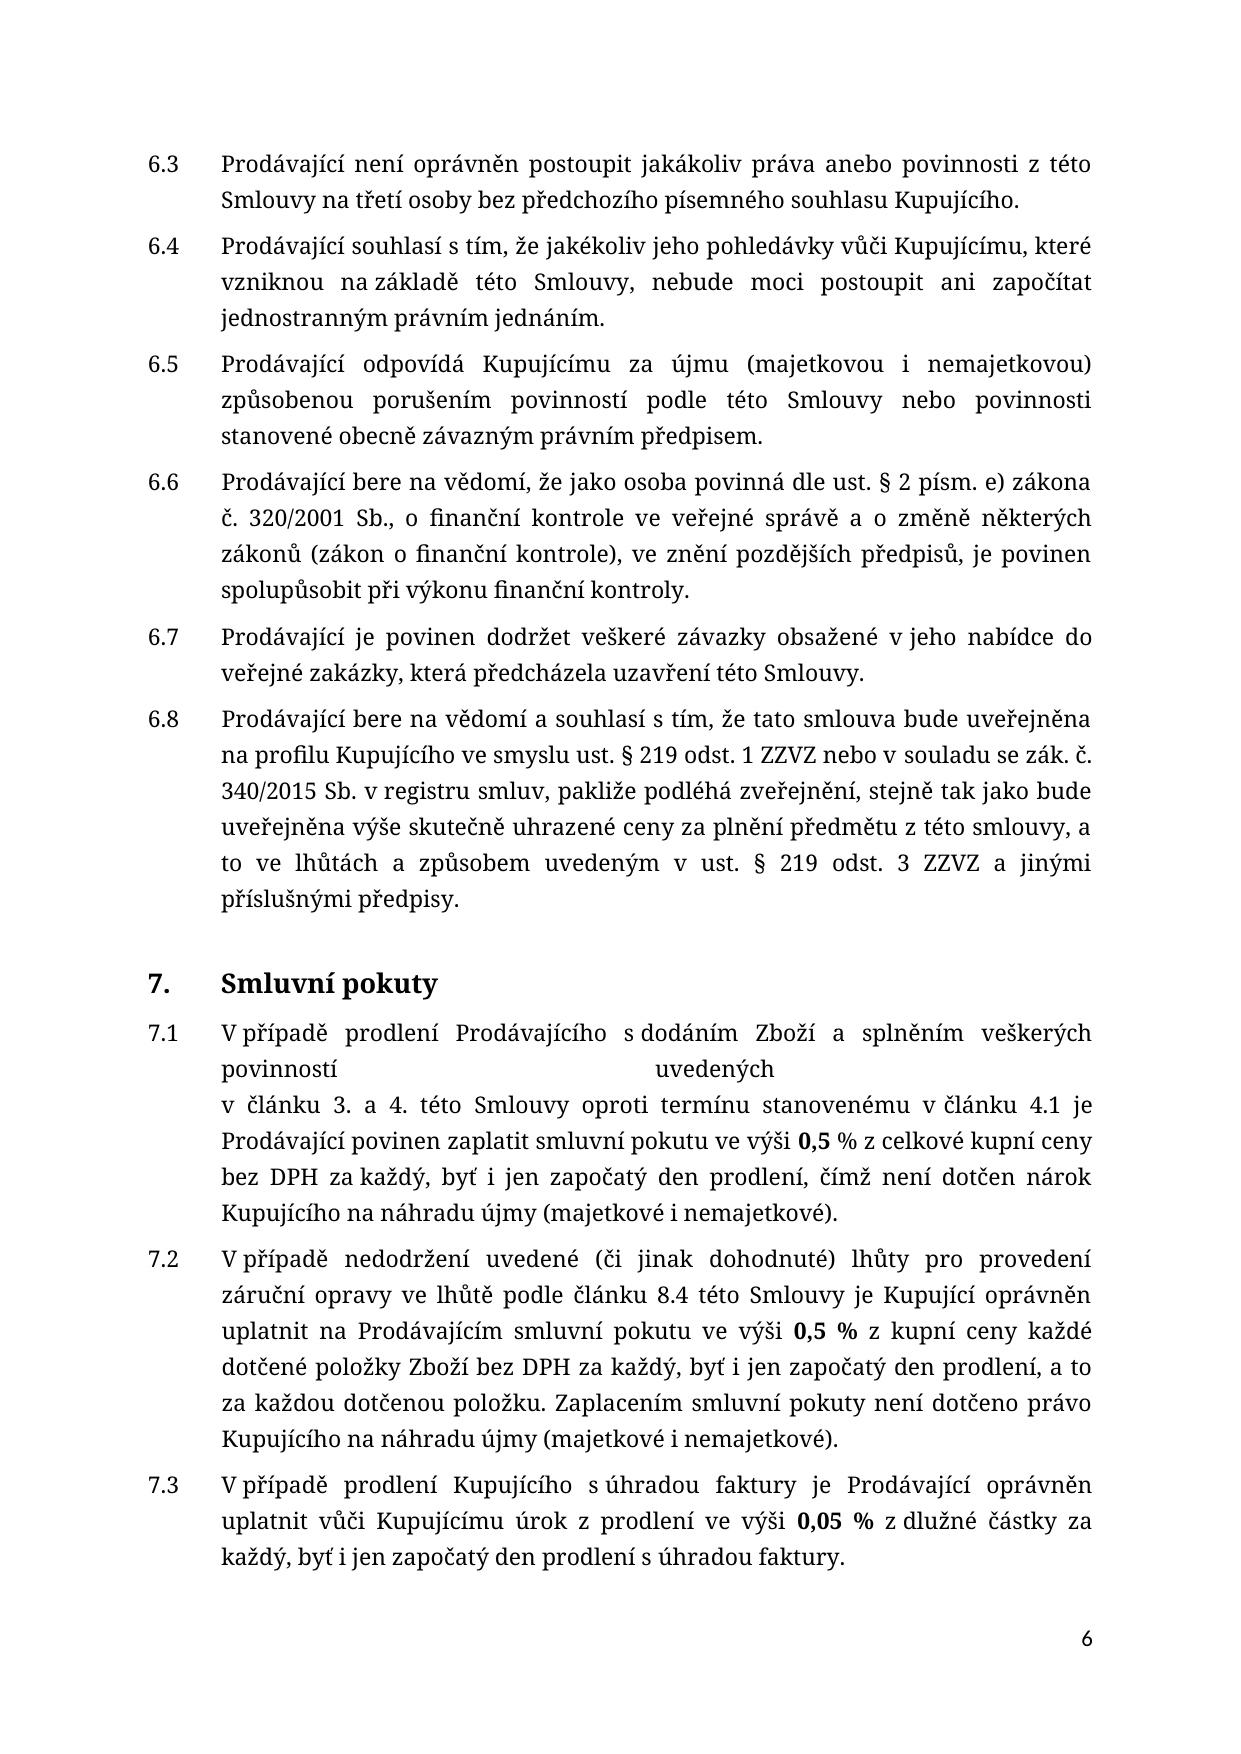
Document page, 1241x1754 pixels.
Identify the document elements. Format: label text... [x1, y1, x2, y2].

text 6.4 Prodávající souhlasí s tím, že jakékoliv jeho pohledávky vůči Kupujícímu, které vzniknou na základě této Smlouvy, nebude moci postoupit ani započítat jednostranným právním jednáním. [148, 230, 1093, 333]
text 7. Smluvní pokuty [148, 964, 1093, 1001]
text 6.7 Prodávající je povinen dodržet veškeré závazky obsažené v jeho nabídce do veřejné zakázky, která předcházela uzavření této Smlouvy. [148, 621, 1093, 688]
text 7.1 V případě prodlení Prodávajícího s dodáním Zboží a splněním veškerých povinností uvedených v článku 3. a 4. této Smlouvy oproti termínu stanovenému v článku 4.1 je Prodávající povinen zaplatit smluvní pokutu ve výši 0,5 % z celkové kupní ceny bez DPH za každý, byť i jen započatý den prodlení, čímž není dotčen nárok Kupujícího na náhradu újmy (majetkové i nemajetkové). [148, 1017, 1093, 1228]
text 6.5 Prodávající odpovídá Kupujícímu za újmu (majetkovou i nemajetkovou) způsobenou porušením povinností podle této Smlouvy nebo povinnosti stanovené obecně závazným právním předpisem. [148, 348, 1093, 451]
text 6.3 Prodávající není oprávněn postoupit jakákoliv práva anebo povinnosti z této Smlouvy na třetí osoby bez předchozího písemného souhlasu Kupujícího. [148, 148, 1093, 215]
text 7.2 V případě nedodržení uvedené (či jinak dohodnuté) lhůty pro provedení záruční opravy ve lhůtě podle článku 8.4 této Smlouvy je Kupující oprávněn uplatnit na Prodávajícím smluvní pokutu ve výši 0,5 % z kupní ceny každé dotčené položky Zboží bez DPH za každý, byť i jen započatý den prodlení, a to za každou dotčenou položku. Zaplacením smluvní pokuty není dotčeno právo Kupujícího na náhradu újmy (majetkové i nemajetkové). [148, 1243, 1093, 1454]
text 7.3 V případě prodlení Kupujícího s úhradou faktury je Prodávající oprávněn uplatnit vůči Kupujícímu úrok z prodlení ve výši 0,05 % z dlužné částky za každý, byť i jen započatý den prodlení s úhradou faktury. [148, 1469, 1093, 1572]
text 6.8 Prodávající bere na vědomí a souhlasí s tím, že tato smlouva bude uveřejněna na profilu Kupujícího ve smyslu ust. § 219 odst. 1 ZZVZ nebo v souladu se zák. č. 340/2015 Sb. v registru smluv, pakliže podléhá zveřejnění, stejně tak jako bude uveřejněna výše skutečně uhrazené ceny za plnění předmětu z této smlouvy, a to ve lhůtách a způsobem uvedeným v ust. § 219 odst. 3 ZZVZ a jinými příslušnými předpisy. [148, 703, 1093, 914]
text 6.6 Prodávající bere na vědomí, že jako osoba povinná dle ust. § 2 písm. e) zákona č. 320/2001 Sb., o finanční kontrole ve veřejné správě a o změně některých zákonů (zákon o finanční kontrole), ve znění pozdějších předpisů, je povinen spolupůsobit při výkonu finanční kontroly. [148, 466, 1093, 605]
